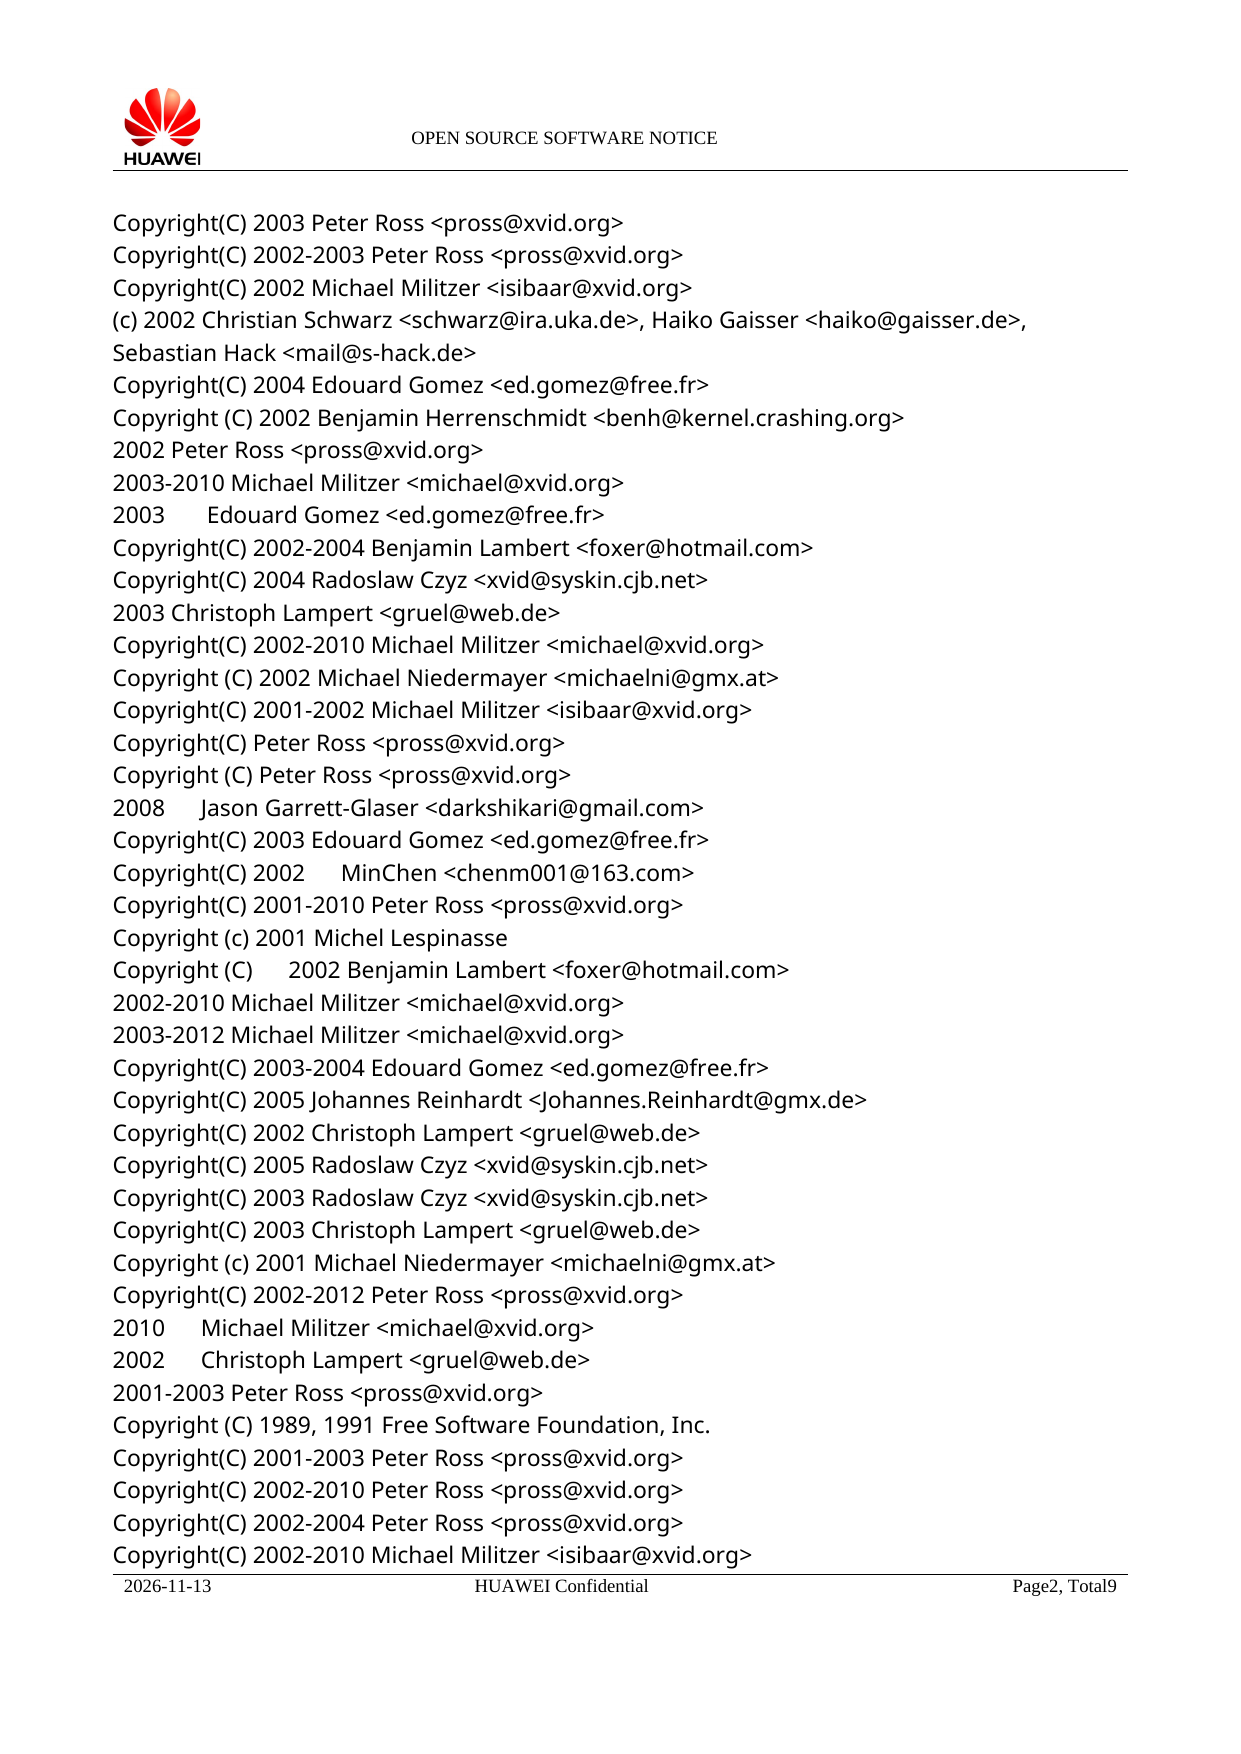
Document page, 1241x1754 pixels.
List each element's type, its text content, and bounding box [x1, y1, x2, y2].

picture [124, 88, 201, 165]
